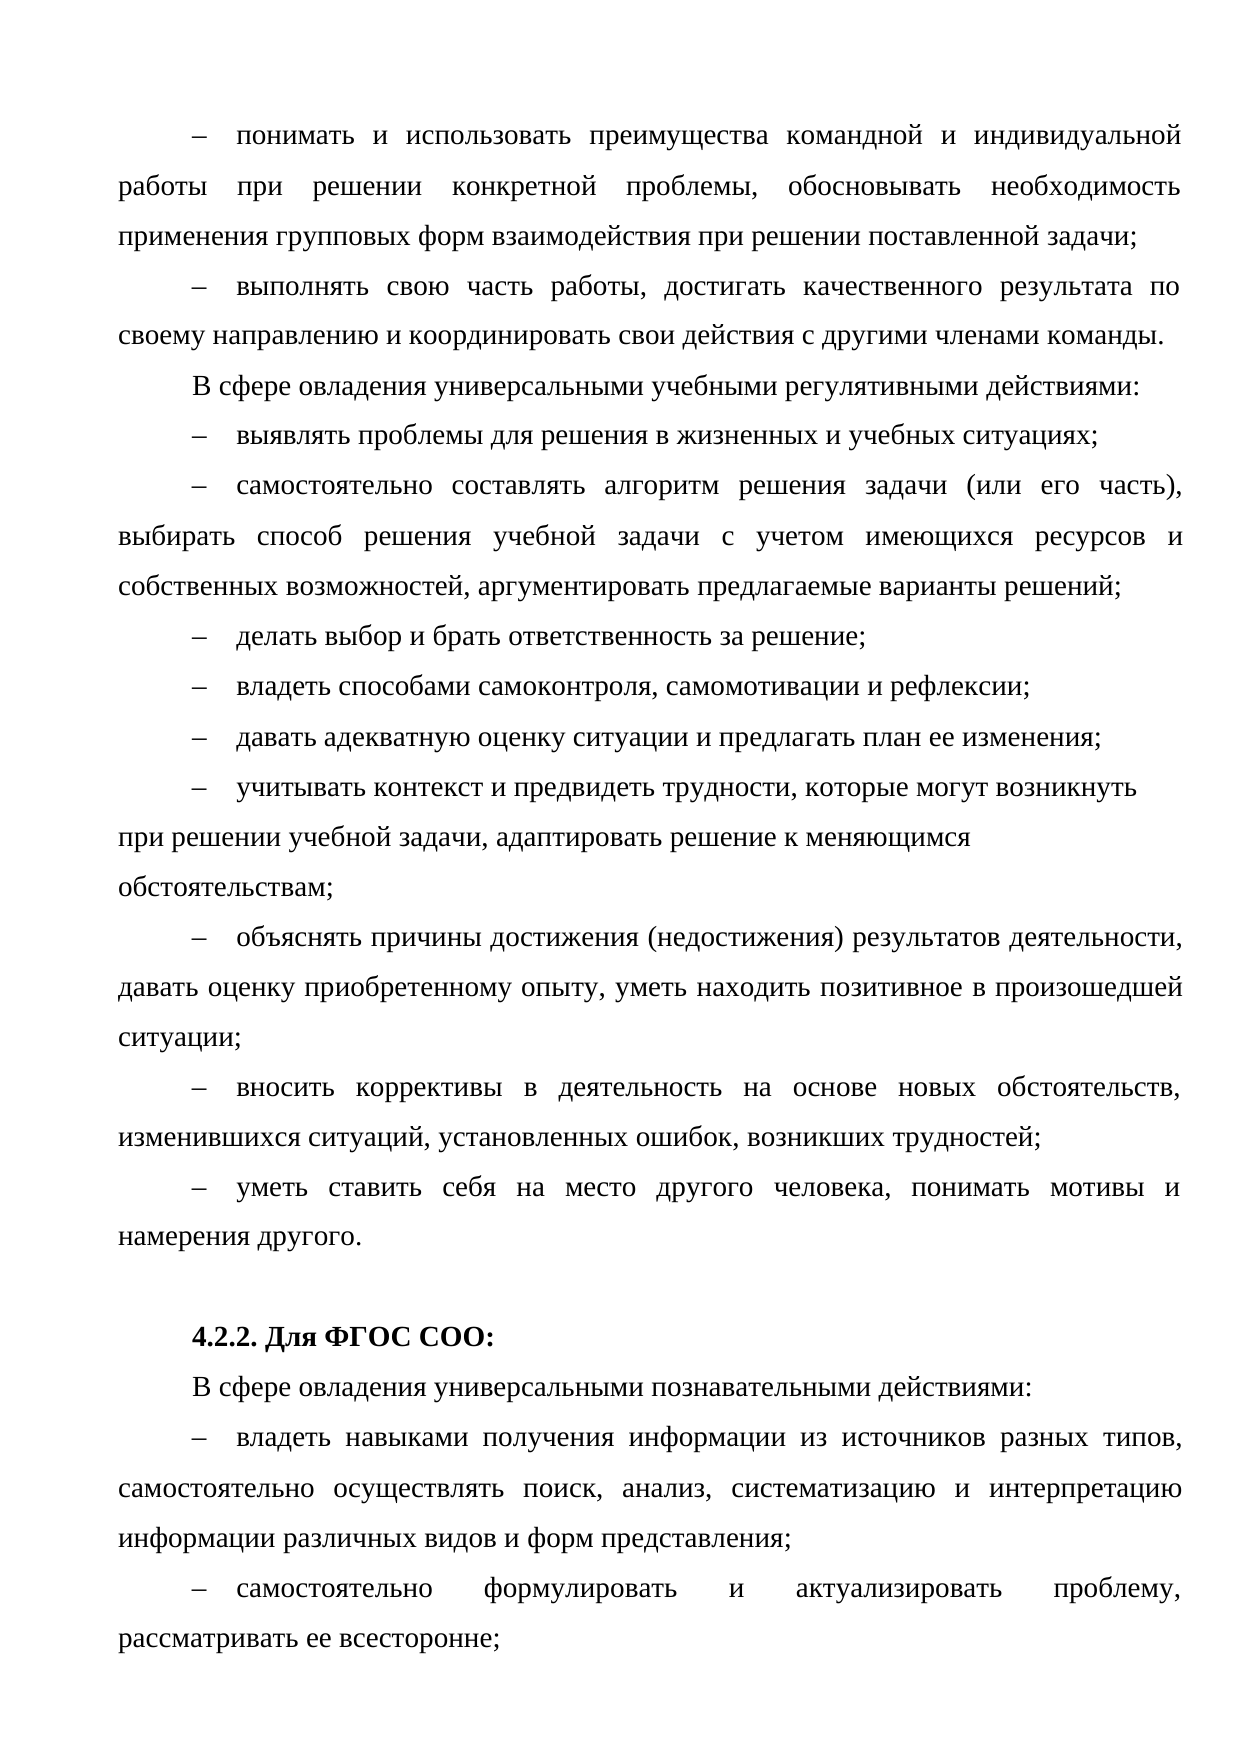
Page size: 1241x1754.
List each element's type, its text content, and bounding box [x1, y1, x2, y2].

text 4.2.2. Для ФГОС СОО: [192, 1319, 1183, 1353]
text работы при решении конкретной проблемы, обосновывать необходимость применения групповых форм взаимодействия при решении поставленной задачи; [118, 168, 1187, 251]
text В сфере овладения универсальными познавательными действиями: [192, 1369, 1183, 1403]
text ‒ понимать и использовать преимущества командной и индивидуальной [192, 117, 1183, 151]
text ‒ уметь ставить себя на место другого человека, понимать мотивы и намерения другого. [118, 1169, 1188, 1252]
text ‒ владеть способами самоконтроля, самомотивации и рефлексии; [192, 668, 1183, 702]
text ‒ вносить коррективы в деятельность на основе новых обстоятельств, изменившихся ситуаций, установленных ошибок, возникших трудностей; [118, 1069, 1188, 1152]
text ‒ давать адекватную оценку ситуации и предлагать план ее изменения; [192, 719, 1183, 752]
text ‒ делать выбор и брать ответственность за решение; [192, 618, 1183, 652]
text ‒ выполнять свою часть работы, достигать качественного результата по своему направлению и координировать свои действия с другими членами команды. [118, 268, 1187, 351]
text ‒ самостоятельно формулировать и актуализировать проблему, рассматривать ее всесторонне; [118, 1570, 1188, 1654]
text ‒ учитывать контекст и предвидеть трудности, которые могут возникнуть при решении учебной задачи, адаптировать решение к меняющимся обстоятельствам; [118, 769, 1188, 902]
text ‒ объяснять причины достижения (недостижения) результатов деятельности, давать оценку приобретенному опыту, уметь находить позитивное в произошедшей ситуации; [118, 919, 1183, 1052]
text ‒ самостоятельно составлять алгоритм решения задачи (или его часть), выбирать способ решения учебной задачи с учетом имеющихся ресурсов и собственных возможностей, аргументировать предлагаемые варианты решений; [118, 467, 1183, 602]
text В сфере овладения универсальными учебными регулятивными действиями: ‒ выявлять проблемы для решения в жизненных и учебных ситуациях; [192, 368, 1147, 451]
text ‒ владеть навыками получения информации из источников разных типов, самостоятельно осуществлять поиск, анализ, систематизацию и интерпретацию информации различных видов и форм представления; [118, 1419, 1183, 1554]
